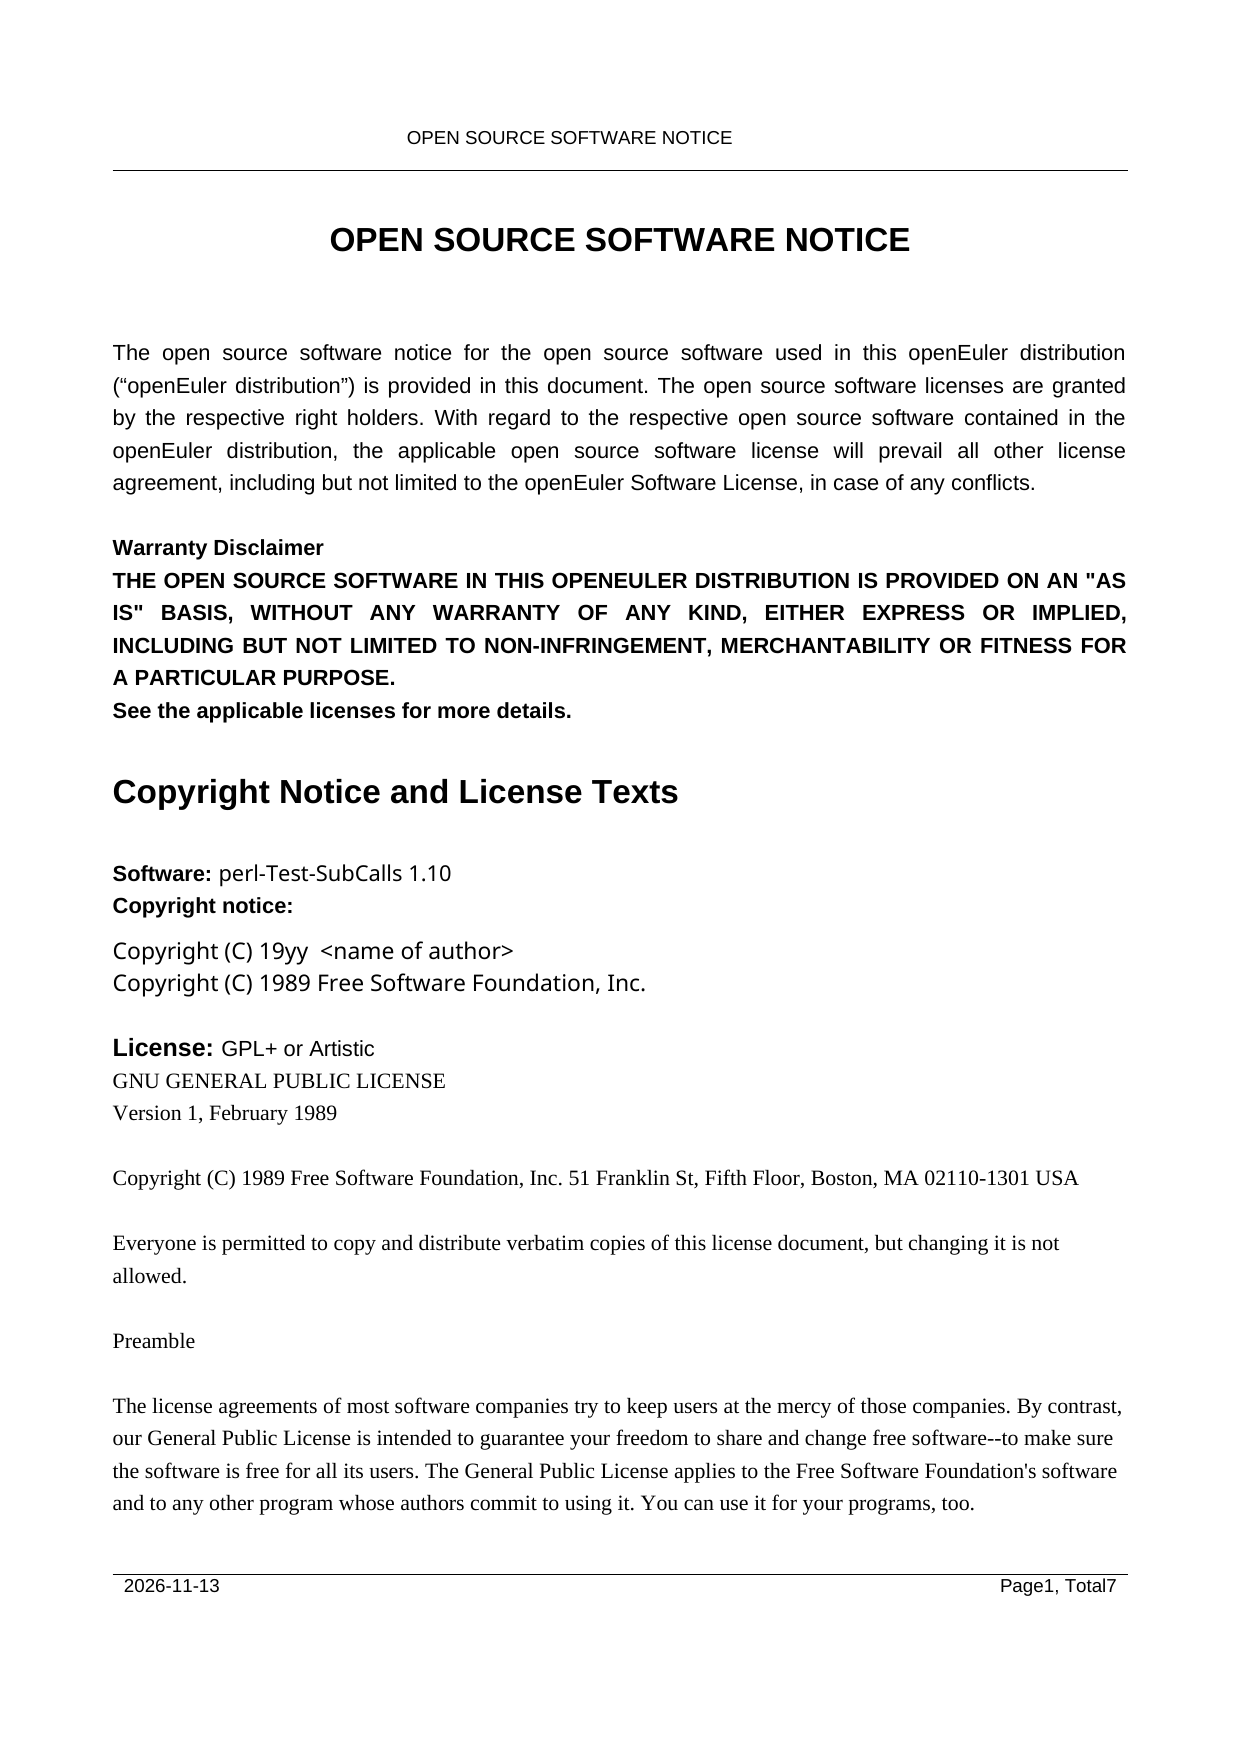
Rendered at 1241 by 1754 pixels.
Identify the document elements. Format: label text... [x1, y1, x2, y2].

text OPEN SOURCE SOFTWARE NOTICE [112, 206, 1128, 271]
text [112, 1064, 1128, 1519]
title Software: perl-Test-SubCalls 1.10 [112, 856, 1128, 889]
text Warranty Disclaimer [112, 531, 1128, 564]
text Copyright notice: [112, 889, 1128, 921]
text License: GPL+ or Artistic [112, 1031, 1128, 1064]
text THE OPEN SOURCE SOFTWARE IN THIS OPENEULER DISTRIBUTION IS PROVIDED ON AN "AS IS" BASIS, WITHOUT ANY WARRANTY OF ANY KIND, EITHER EXPRESS OR IMPLIED, INCLUDING BUT NOT LIMITED TO NON-INFRINGEMENT, MERCHANTABILITY OR FITNESS FOR A PARTICULAR PURPOSE. See the applicable licenses for more details. [112, 564, 1128, 726]
text Copyright Notice and License Texts [112, 759, 1128, 824]
text The open source software notice for the open source software used in this openEuler distribution (“openEuler distribution”) is provided in this document. The open source software licenses are granted by the respective right holders. With regard to the respective open source software contained in the openEuler distribution, the applicable open source software license will prevail all other license agreement, including but not limited to the openEuler Software License, in case of any conflicts. [112, 336, 1128, 499]
text Copyright (C) 19yy <name of author> Copyright (C) 1989 Free Software Foundation, Inc. [112, 934, 1128, 1031]
